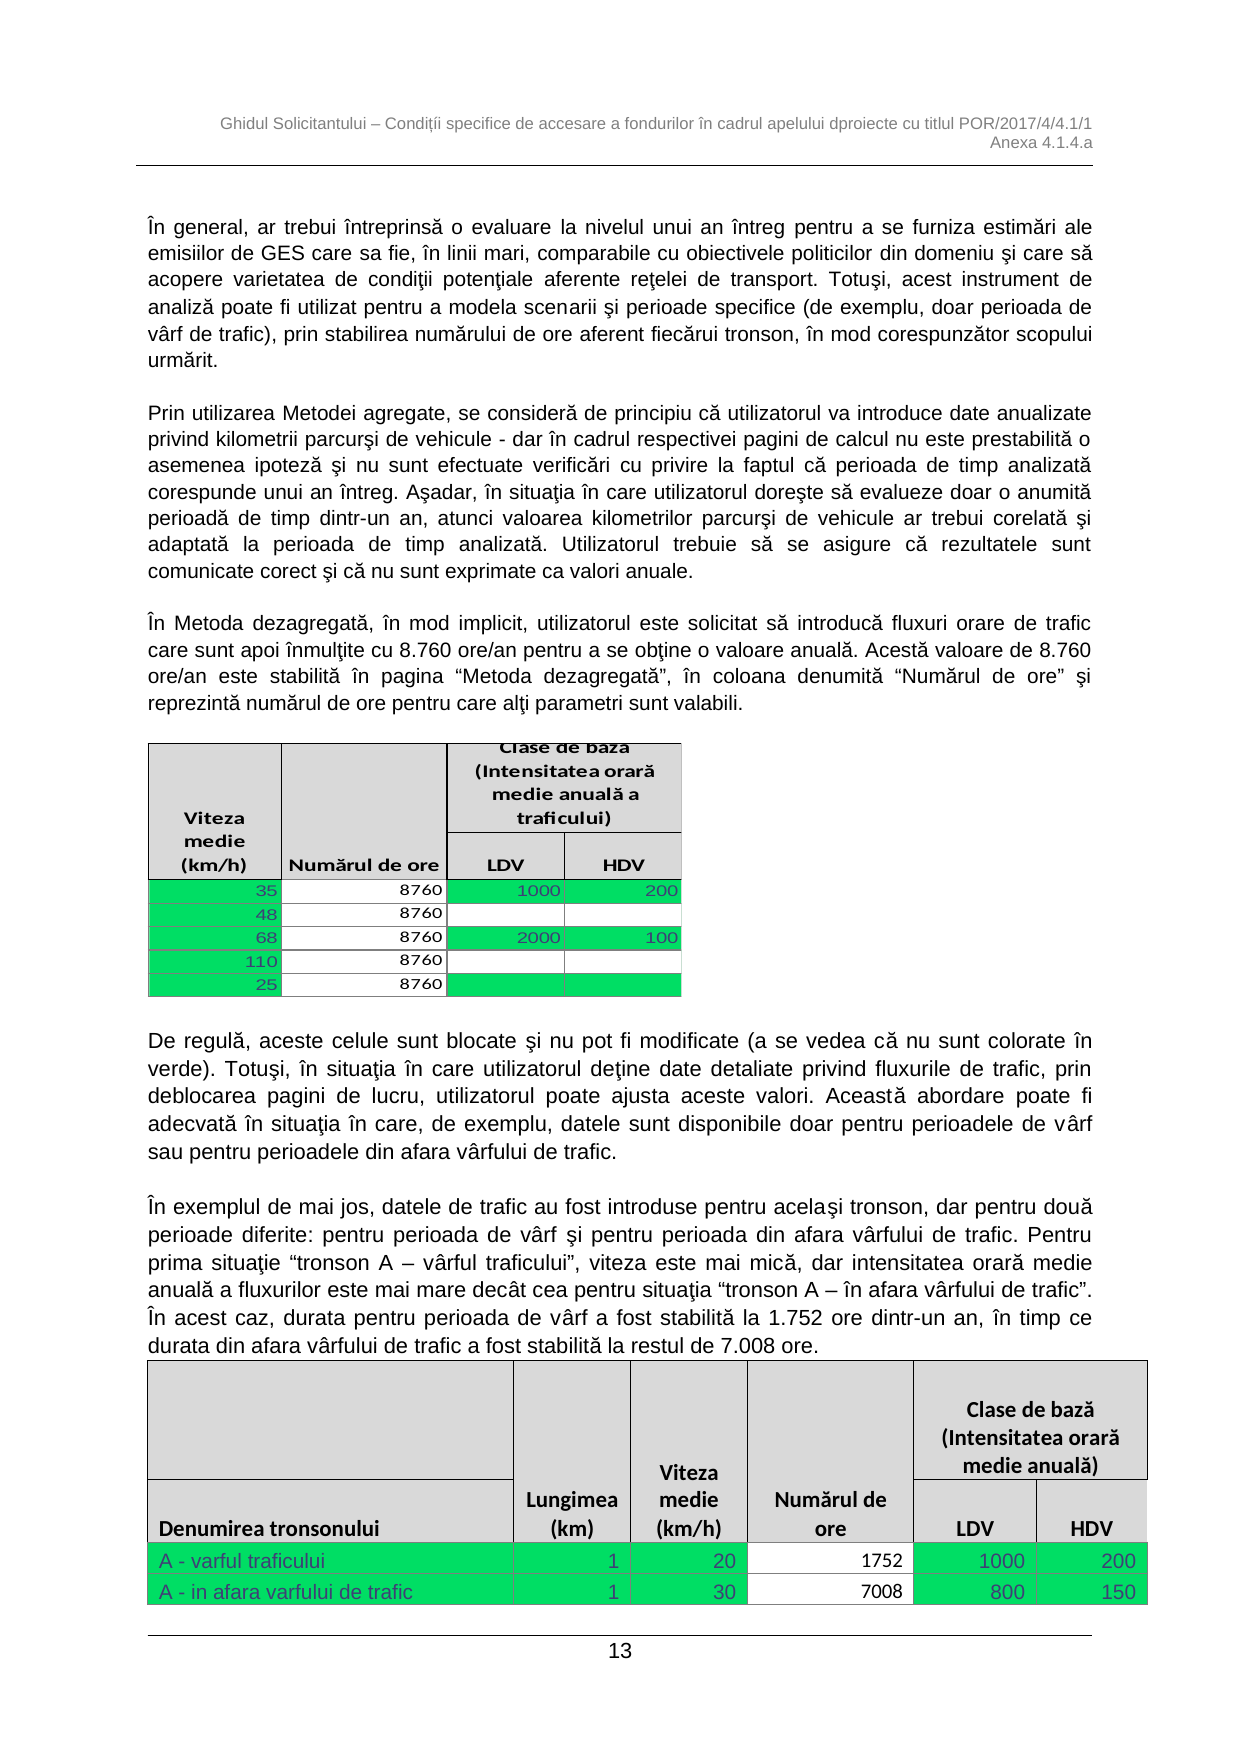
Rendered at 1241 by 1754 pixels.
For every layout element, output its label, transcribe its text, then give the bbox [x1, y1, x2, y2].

table_cell A - in afara varfului de trafic [148, 1574, 513, 1604]
table_header Numărul de ore [748, 1361, 913, 1542]
table_cell A - varful traficului [148, 1543, 513, 1573]
table_cell Denumirea tronsonului [148, 1480, 513, 1542]
table_cell 200 [1037, 1543, 1147, 1573]
table_cell 1 [514, 1543, 630, 1573]
table_cell 20 [631, 1543, 747, 1573]
table_cell 800 [914, 1574, 1036, 1604]
table_cell 150 [1037, 1574, 1147, 1604]
table_header Lungimea (km) [514, 1361, 630, 1542]
table_cell 1752 [748, 1543, 913, 1573]
table_cell LDV [914, 1480, 1036, 1542]
text În exemplul de mai jos, datele de trafic au fost introduse pentru acelaşi tronson, dar pentru două perioade diferite: pentru perioada de vârf şi pentru perioada din afara vârfului de trafic. Pentru prima situaţie “tronson A – vârful traficului”, viteza este mai mică, dar intensitatea orară medie anuală a fluxurilor este mai mare decât cea pentru situaţia “tronson A – în afara vârfului de trafic”. În acest caz, durata pentru perioada de vârf a fost stabilită la 1.752 ore dintr-un an, în timp ce durata din afara vârfului de trafic a fost stabilită la restul de 7.008 ore. [148, 1194, 1092, 1358]
table_cell 1 [514, 1574, 630, 1604]
text În general, ar trebui întreprinsă o evaluare la nivelul unui an întreg pentru a se furniza estimări ale emisiilor de GES care sa fie, în linii mari, comparabile cu obiectivele politicilor din domeniu şi care să acopere varietatea de condiţii potenţiale aferente reţelei de transport. Totuşi, acest instrument de analiză poate fi utilizat pentru a modela scenarii şi perioade specifice (de exemplu, doar perioada de vârf de trafic), prin stabilirea numărului de ore aferent fiecărui tronson, în mod corespunzător scopului urmărit. [148, 214, 1092, 372]
table_cell 7008 [748, 1574, 913, 1604]
table_header [148, 1361, 513, 1479]
text De regulă, aceste celule sunt blocate şi nu pot fi modificate (a se vedea că nu sunt colorate în verde). Totuşi, în situaţia în care utilizatorul deţine date detaliate privind fluxurile de trafic, prin deblocarea pagini de lucru, utilizatorul poate ajusta aceste valori. Această abordare poate fi adecvată în situaţia în care, de exemplu, datele sunt disponibile doar pentru perioadele de vârf sau pentru perioadele din afara vârfului de trafic. [148, 1028, 1092, 1164]
table_cell 30 [631, 1574, 747, 1604]
table_header Viteza medie (km/h) [631, 1361, 747, 1542]
table_header Clase de bază (Intensitatea orară medie anuală) [914, 1361, 1147, 1479]
table_cell HDV [1037, 1480, 1147, 1542]
text În Metoda dezagregată, în mod implicit, utilizatorul este solicitat să introducă fluxuri orare de trafic care sunt apoi înmulţite cu 8.760 ore/an pentru a se obţine o valoare anuală. Acestă valoare de 8.760 ore/an este stabilită în pagina “Metoda dezagregată”, în coloana denumită “Numărul de ore” şi reprezintă numărul de ore pentru care alţi parametri sunt valabili. [148, 611, 1092, 714]
table_cell 1000 [914, 1543, 1036, 1573]
text Prin utilizarea Metodei agregate, se consideră de principiu că utilizatorul va introduce date anualizate privind kilometrii parcurşi de vehicule - dar în cadrul respectivei pagini de calcul nu este prestabilită o asemenea ipoteză şi nu sunt efectuate verificări cu privire la faptul că perioada de timp analizată corespunde unui an întreg. Aşadar, în situaţia în care utilizatorul doreşte să evalueze doar o anumită perioadă de timp dintr-un an, atunci valoarea kilometrilor parcurşi de vehicule ar trebui corelată şi adaptată la perioada de timp analizată. Utilizatorul trebuie să se asigure că rezultatele sunt comunicate corect şi că nu sunt exprimate ca valori anuale. [148, 400, 1092, 582]
